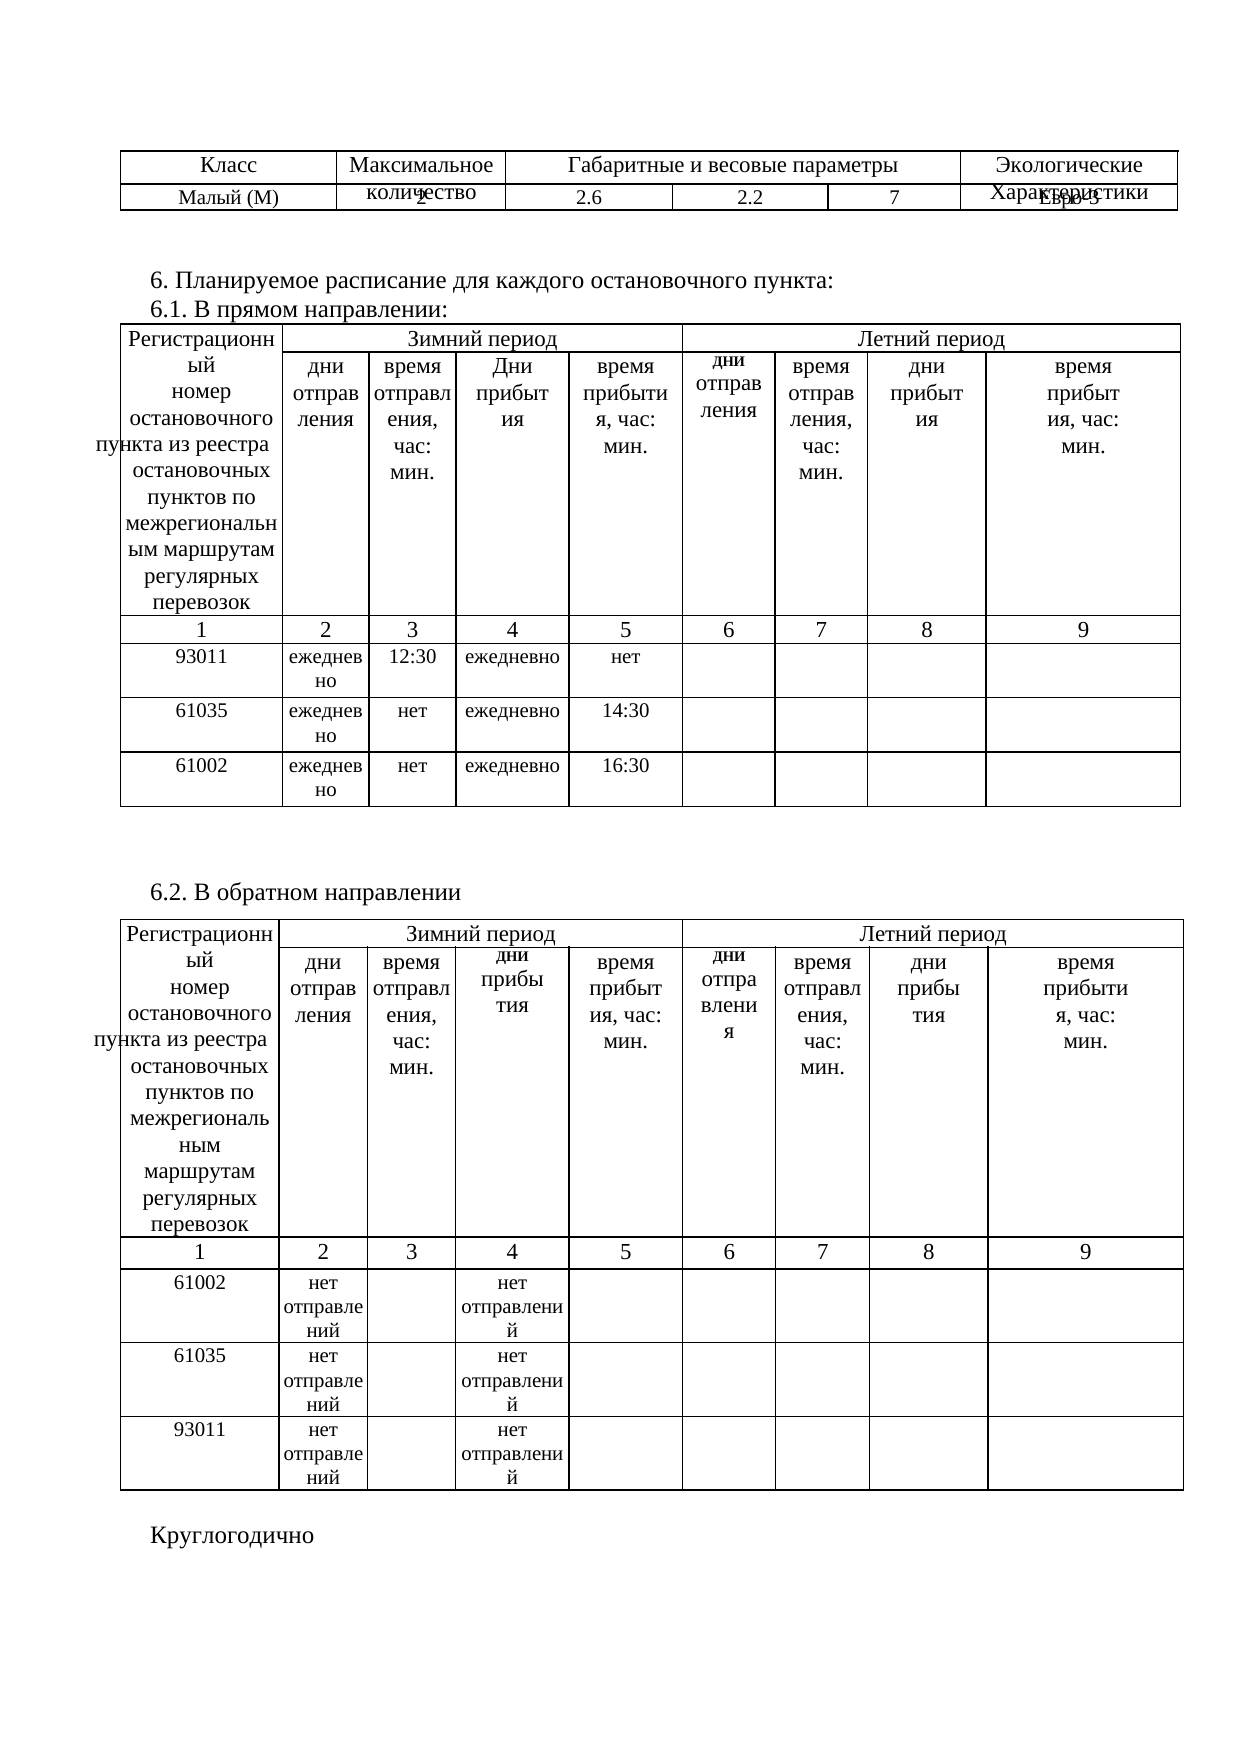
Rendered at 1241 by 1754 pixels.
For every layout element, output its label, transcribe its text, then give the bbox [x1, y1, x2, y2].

table_cell нет [370, 698, 455, 751]
text 6. Планируемое расписание для каждого остановочного пункта: [150, 266, 1090, 294]
table_cell [570, 1417, 682, 1489]
table_cell 2.2 [673, 185, 827, 209]
table_cell дни отправ ления [280, 948, 367, 1236]
table_cell 5 [570, 1238, 682, 1268]
table_cell 7 [829, 185, 960, 209]
table_cell [776, 1417, 869, 1489]
table_cell 16:30 [570, 753, 682, 806]
table_cell [776, 753, 867, 806]
table_cell [368, 1417, 455, 1489]
table_cell [683, 753, 774, 806]
table_cell [870, 1270, 987, 1342]
table_cell 3 [370, 616, 455, 642]
table_cell [868, 644, 985, 697]
table_cell 14:30 [570, 698, 682, 751]
table_cell [870, 1417, 987, 1489]
table_cell ежедневно [457, 644, 568, 697]
table_cell [868, 753, 985, 806]
table_cell время отправл ения, час: мин. [368, 948, 455, 1236]
table_cell 8 [868, 616, 985, 642]
table_header Максимальное количество [337, 152, 505, 183]
table_cell 93011 [121, 1417, 278, 1489]
table_cell 61035 [121, 698, 282, 751]
table_cell 61035 [121, 1343, 278, 1416]
table_cell [683, 644, 774, 697]
table_cell нет отправлений [456, 1270, 568, 1342]
text 6.2. В обратном направлении [150, 877, 1090, 906]
table_cell ежедневно [283, 753, 368, 806]
table_cell дни отправ ления [283, 353, 368, 614]
table_cell 2 [337, 185, 505, 209]
text Круглогодично [150, 1520, 1090, 1548]
table_cell нет отправлений [280, 1417, 367, 1489]
table_header Класс [121, 152, 336, 183]
table_cell [776, 644, 867, 697]
table_cell 61002 [121, 1270, 278, 1342]
table_cell [368, 1343, 455, 1416]
table_cell 5 [570, 616, 682, 642]
table_cell 1 [121, 616, 282, 642]
table_header Зимний период [280, 920, 682, 946]
table_cell 9 [987, 616, 1180, 642]
table_cell нет [570, 644, 682, 697]
table_cell нет отправлений [280, 1343, 367, 1416]
table_cell ежедневно [457, 753, 568, 806]
table_cell 4 [457, 616, 568, 642]
table_cell 4 [456, 1238, 568, 1268]
table_cell 3 [368, 1238, 455, 1268]
table_header Летний период [683, 920, 1183, 946]
table_cell 7 [776, 1238, 869, 1268]
table_cell 61002 [121, 753, 282, 806]
table_cell ДНИ прибы тия [456, 948, 568, 1236]
table_cell время прибыт ия, час: мин. [570, 948, 682, 1236]
table_cell Малый (М) [121, 185, 336, 209]
table_cell Дни прибыт ия [457, 353, 568, 614]
table_cell время прибыти я, час: мин. [570, 353, 682, 614]
table_cell ДНИ отпра влени я [683, 948, 775, 1236]
table_cell дни прибыт ия [868, 353, 985, 614]
table_cell 8 [870, 1238, 987, 1268]
table_cell 7 [776, 616, 867, 642]
table_cell ежедневно [457, 698, 568, 751]
table_cell 2 [280, 1238, 367, 1268]
table_cell [870, 1343, 987, 1416]
table_cell [987, 698, 1180, 751]
table_cell [989, 1343, 1183, 1416]
table_cell 2.6 [506, 185, 672, 209]
table_cell время прибыт ия, час: мин. [987, 353, 1180, 614]
table_cell нет отправлений [280, 1270, 367, 1342]
text 6.1. В прямом направлении: [150, 294, 1090, 323]
table_cell ДНИ отправ ления [683, 353, 774, 614]
table_cell 1 [121, 1238, 278, 1268]
table_cell 93011 [121, 644, 282, 697]
table_header Регистрационный номер остановочного пункта из реестра остановочных пунктов по межрегиональным маршрутам регулярных перевозок [121, 325, 282, 614]
table_cell время отправл ения, час: мин. [370, 353, 455, 614]
table_cell [776, 1343, 869, 1416]
table_cell время отправ ления, час: мин. [776, 353, 867, 614]
table_cell Евро-3 [961, 185, 1177, 209]
table_cell [989, 1417, 1183, 1489]
table_cell [989, 1270, 1183, 1342]
table_header Габаритные и весовые параметры [506, 152, 960, 183]
table_header Экологические Характеристики [961, 152, 1177, 183]
table_cell ежедневно [283, 698, 368, 751]
table_cell [570, 1343, 682, 1416]
table_cell [987, 753, 1180, 806]
table_cell [868, 698, 985, 751]
table_cell 6 [683, 616, 774, 642]
table_cell 2 [283, 616, 368, 642]
table_cell [683, 698, 774, 751]
table_cell нет [370, 753, 455, 806]
table_cell 12:30 [370, 644, 455, 697]
table_cell время прибыти я, час: мин. [989, 948, 1183, 1236]
table_header Зимний период [283, 325, 682, 351]
table_cell [683, 1270, 775, 1342]
table_cell [776, 698, 867, 751]
table_cell [368, 1270, 455, 1342]
table_cell 9 [989, 1238, 1183, 1268]
table_cell ежедневно [283, 644, 368, 697]
table_header Летний период [683, 325, 1180, 351]
table_cell [570, 1270, 682, 1342]
table_cell дни прибы тия [870, 948, 987, 1236]
table_cell [987, 644, 1180, 697]
table_cell [683, 1417, 775, 1489]
table_header Регистрационный номер остановочного пункта из реестра остановочных пунктов по межрегиональным маршрутам регулярных перевозок [121, 920, 278, 1236]
table_cell [683, 1343, 775, 1416]
table_cell [776, 1270, 869, 1342]
table_cell время отправл ения, час: мин. [776, 948, 869, 1236]
table_cell 6 [683, 1238, 775, 1268]
table_cell нет отправлений [456, 1417, 568, 1489]
table_cell нет отправлений [456, 1343, 568, 1416]
